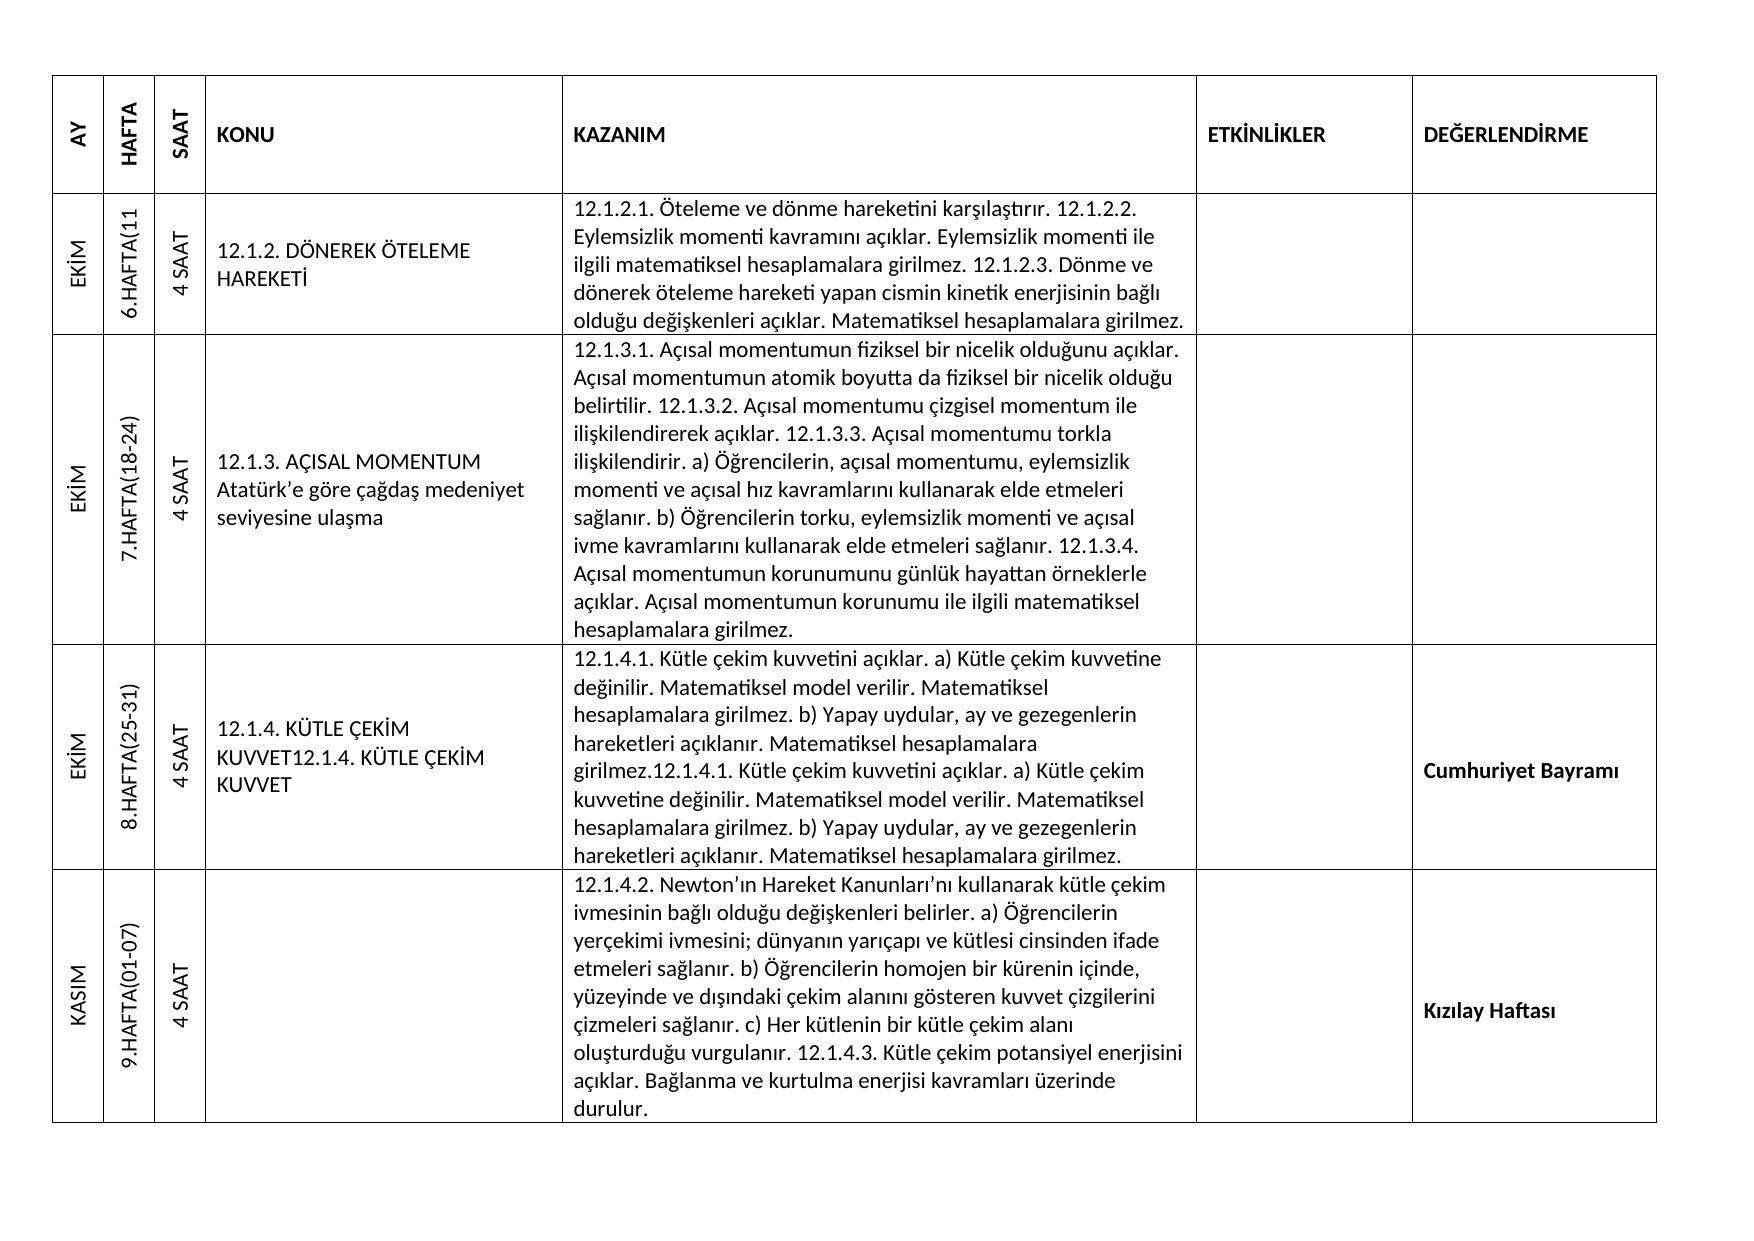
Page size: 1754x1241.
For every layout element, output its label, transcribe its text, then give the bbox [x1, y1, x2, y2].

table_cell 12.1.2.1. Öteleme ve dönme hareketini karşılaştırır. 12.1.2.2. Eylemsizlik momenti kavramını açıklar. Eylemsizlik momenti ile ilgili matematiksel hesaplamalara girilmez. 12.1.2.3. Dönme ve dönerek öteleme hareketi yapan cismin kinetik enerjisinin bağlı olduğu değişkenleri açıklar. Matematiksel hesaplamalara girilmez. [563, 194, 1196, 334]
table_cell 4 SAAT [155, 194, 205, 334]
table_cell [1413, 194, 1656, 334]
table_header HAFTA [104, 76, 154, 193]
table_header ETKİNLİKLER [1197, 76, 1412, 193]
table_cell 7.HAFTA(18-24) [104, 335, 154, 643]
table_cell [1197, 645, 1412, 869]
table_cell [1413, 335, 1656, 643]
table_header SAAT [155, 76, 205, 193]
table_cell 12.1.3.1. Açısal momentumun fiziksel bir nicelik olduğunu açıklar. Açısal momentumun atomik boyutta da fiziksel bir nicelik olduğu belirtilir. 12.1.3.2. Açısal momentumu çizgisel momentum ile ilişkilendirerek açıklar. 12.1.3.3. Açısal momentumu torkla ilişkilendirir. a) Öğrencilerin, açısal momentumu, eylemsizlik momenti ve açısal hız kavramlarını kullanarak elde etmeleri sağlanır. b) Öğrencilerin torku, eylemsizlik momenti ve açısal ivme kavramlarını kullanarak elde etmeleri sağlanır. 12.1.3.4. Açısal momentumun korunumunu günlük hayattan örneklerle açıklar. Açısal momentumun korunumu ile ilgili matematiksel hesaplamalara girilmez. [563, 335, 1196, 643]
table_cell EKİM [53, 645, 103, 869]
table_header KAZANIM [563, 76, 1196, 193]
table_cell [1197, 194, 1412, 334]
table_cell 9.HAFTA(01-07) [104, 870, 154, 1122]
table_cell 8.HAFTA(25-31) [104, 645, 154, 869]
table_cell [1197, 335, 1412, 643]
table_cell Kızılay Haftası [1413, 870, 1656, 1122]
table_cell 4 SAAT [155, 645, 205, 869]
table_cell 4 SAAT [155, 870, 205, 1122]
table_cell 4 SAAT [155, 335, 205, 643]
table_cell KASIM [53, 870, 103, 1122]
table_cell 12.1.2. DÖNEREK ÖTELEME HAREKETİ [206, 194, 562, 334]
table_cell 12.1.3. AÇISAL MOMENTUM Atatürk’e göre çağdaş medeniyet seviyesine ulaşma [206, 335, 562, 643]
table_header DEĞERLENDİRME [1413, 76, 1656, 193]
table_cell Cumhuriyet Bayramı [1413, 645, 1656, 869]
table_cell [206, 870, 562, 1122]
table_header AY [53, 76, 103, 193]
table_cell EKİM [53, 335, 103, 643]
table_header KONU [206, 76, 562, 193]
table_cell 12.1.4.1. Kütle çekim kuvvetini açıklar. a) Kütle çekim kuvvetine değinilir. Matematiksel model verilir. Matematiksel hesaplamalara girilmez. b) Yapay uydular, ay ve gezegenlerin hareketleri açıklanır. Matematiksel hesaplamalara girilmez.12.1.4.1. Kütle çekim kuvvetini açıklar. a) Kütle çekim kuvvetine değinilir. Matematiksel model verilir. Matematiksel hesaplamalara girilmez. b) Yapay uydular, ay ve gezegenlerin hareketleri açıklanır. Matematiksel hesaplamalara girilmez. [563, 645, 1196, 869]
table_cell EKİM [53, 194, 103, 334]
table_cell 12.1.4.2. Newton’ın Hareket Kanunları’nı kullanarak kütle çekim ivmesinin bağlı olduğu değişkenleri belirler. a) Öğrencilerin yerçekimi ivmesini; dünyanın yarıçapı ve kütlesi cinsinden ifade etmeleri sağlanır. b) Öğrencilerin homojen bir kürenin içinde, yüzeyinde ve dışındaki çekim alanını gösteren kuvvet çizgilerini çizmeleri sağlanır. c) Her kütlenin bir kütle çekim alanı oluşturduğu vurgulanır. 12.1.4.3. Kütle çekim potansiyel enerjisini açıklar. Bağlanma ve kurtulma enerjisi kavramları üzerinde durulur. [563, 870, 1196, 1122]
table_cell 12.1.4. KÜTLE ÇEKİM KUVVET12.1.4. KÜTLE ÇEKİM KUVVET [206, 645, 562, 869]
table_cell [1197, 870, 1412, 1122]
table_cell 6.HAFTA(11-17) [104, 194, 154, 334]
